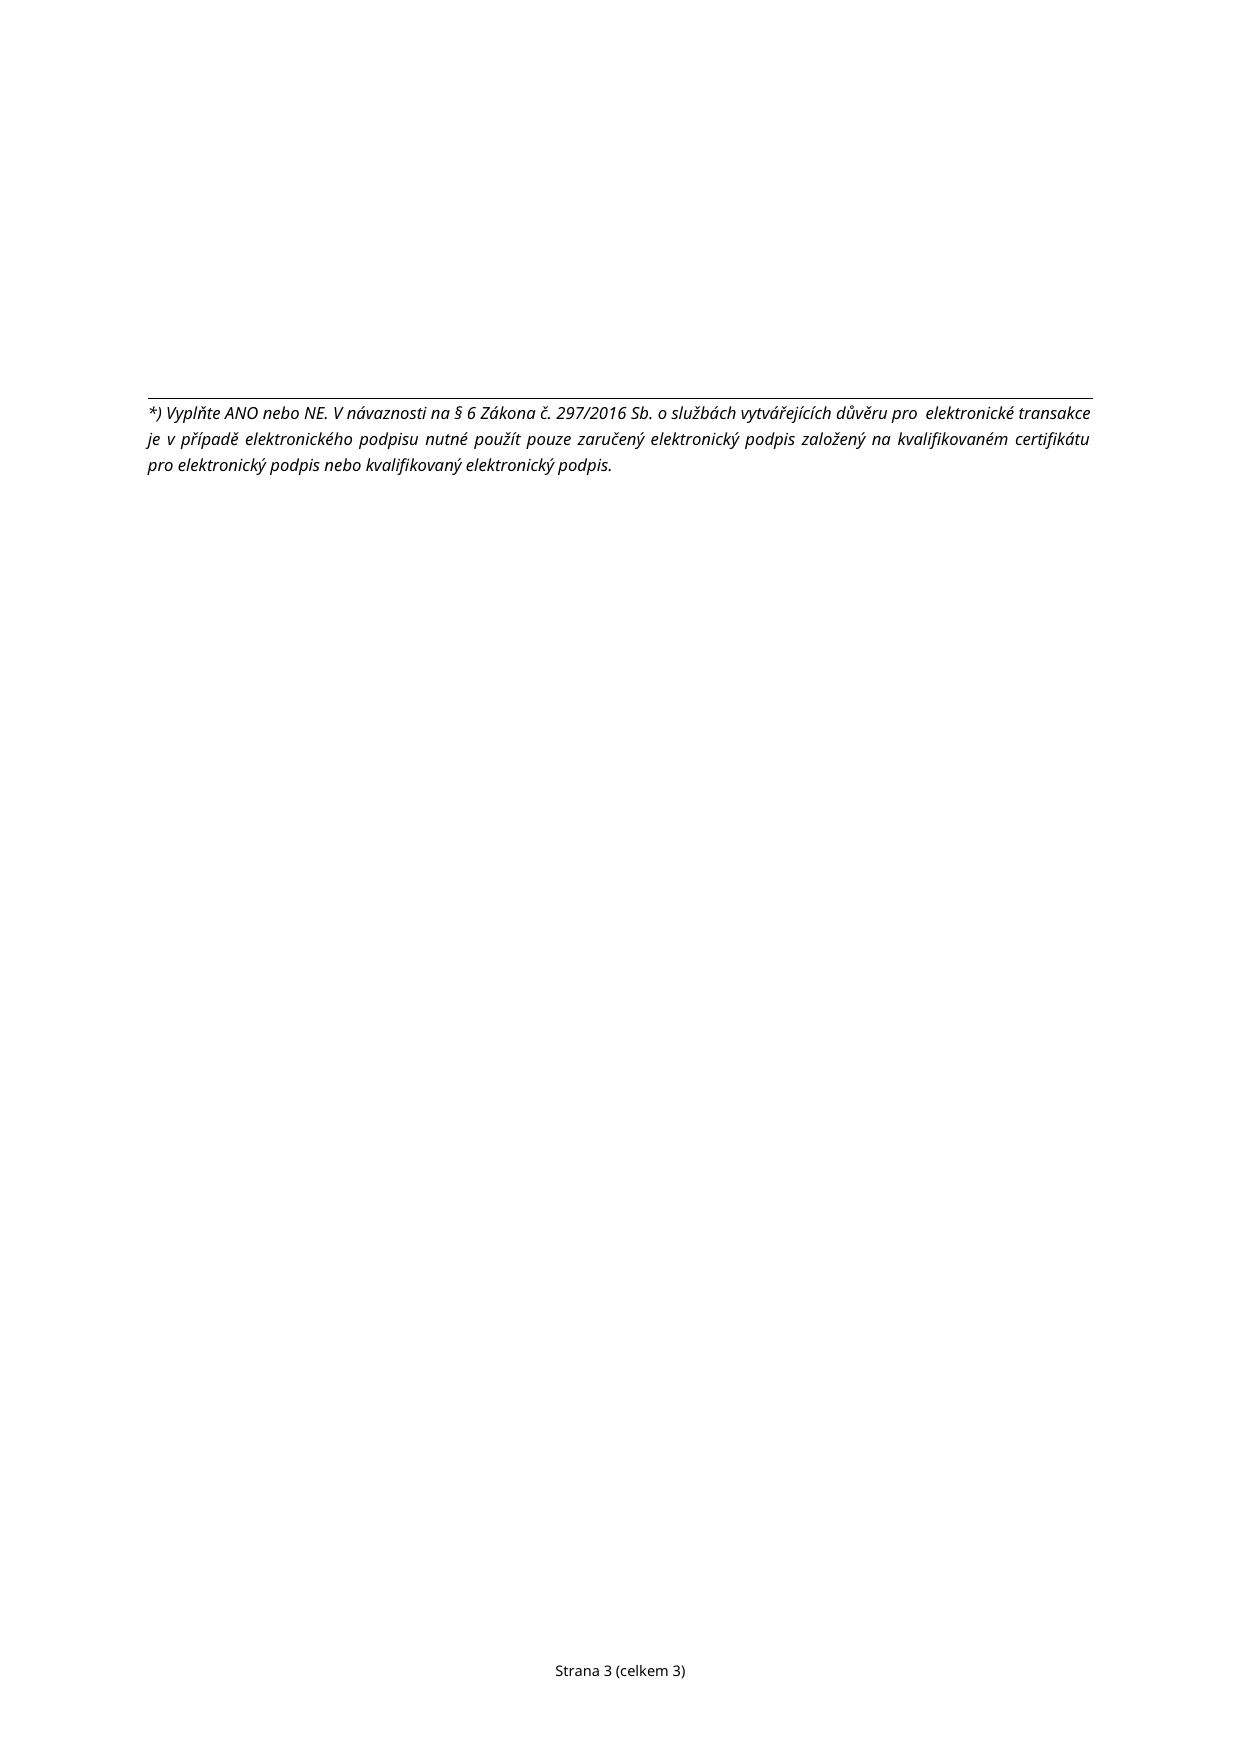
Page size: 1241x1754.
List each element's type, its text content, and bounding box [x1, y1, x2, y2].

text *) Vyplňte ANO nebo NE. V návaznosti na § 6 Zákona č. 297/2016 Sb. o službách vytvářejících důvěru pro elektronické transakce je v případě elektronického podpisu nutné použít pouze zaručený elektronický podpis založený na kvalifikovaném certifikátu pro elektronický podpis nebo kvalifikovaný elektronický podpis. [148, 399, 1093, 476]
